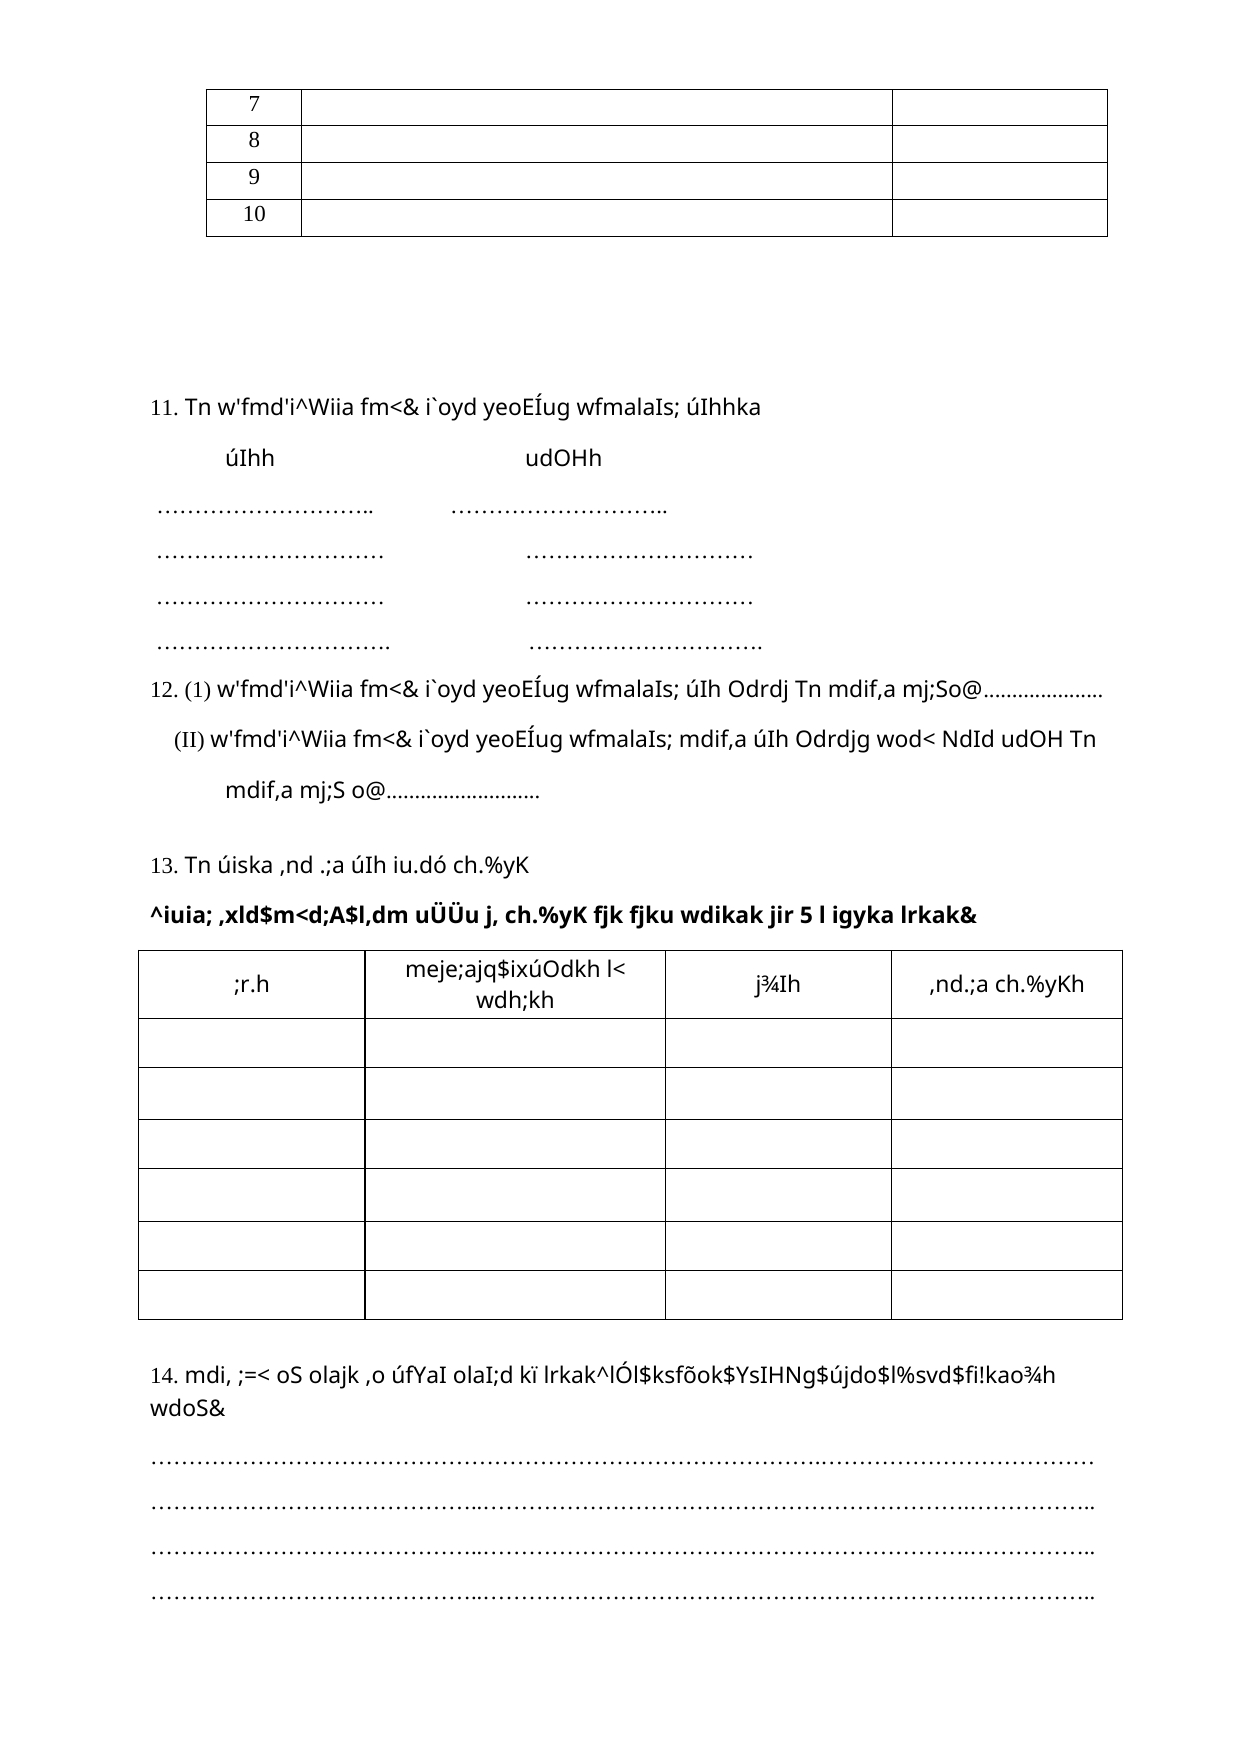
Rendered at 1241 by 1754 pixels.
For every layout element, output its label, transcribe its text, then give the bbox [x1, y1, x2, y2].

table_cell [302, 126, 892, 162]
text …………………………………………………………………………….……………………………… [150, 1443, 1137, 1469]
table_header meje;ajq$ixúOdkh l< wdh;kh [366, 951, 665, 1017]
table_cell [666, 1271, 891, 1319]
text 12. (1) w'fmd'i^Wiia fm<& i`oyd yeoEÍug wfmalaIs; úIh Odrdj Tn mdif,a mj;So@..................... [150, 673, 1137, 704]
text ^iuia; ,xld$m<d;A$l,dm uÜÜu j, ch.%yK fjk fjku wdikak jir 5 l igyka lrkak& [150, 899, 1137, 930]
table_cell [666, 1169, 891, 1221]
table_cell [893, 126, 1107, 162]
table_cell [666, 1068, 891, 1119]
table_cell [892, 1019, 1122, 1067]
table_cell [666, 1120, 891, 1168]
table_cell [302, 163, 892, 199]
table_cell [893, 200, 1107, 236]
table_cell [366, 1222, 665, 1270]
table_cell [893, 90, 1107, 125]
text ………………………… ………………………… [150, 538, 1137, 564]
table_cell 7 [207, 90, 301, 125]
table_cell [892, 1271, 1122, 1319]
text ……………………….. ……………………….. [150, 492, 1137, 518]
table_cell 10 [207, 200, 301, 236]
text 14. mdi, ;=< oS olajk ,o úfYaI olaI;d kï lrkak^lÓl$ksfõok$YsIHNg$újdo$l%svd$fi!kao¾h wdoS& [150, 1359, 1137, 1424]
table_cell 9 [207, 163, 301, 199]
text ……………………………………..……………………………………………………….…………….. [150, 1488, 1137, 1514]
table_cell [366, 1120, 665, 1168]
table_cell [366, 1169, 665, 1221]
text úIhh udOHh [150, 442, 1137, 473]
table_cell [892, 1169, 1122, 1221]
text …………………………. …………………………. [150, 628, 1137, 654]
text ………………………… ………………………… [150, 583, 1137, 609]
text ……………………………………..……………………………………………………….…………….. [150, 1533, 1137, 1559]
text (II) w'fmd'i^Wiia fm<& i`oyd yeoEÍug wfmalaIs; mdif,a úIh Odrdjg wod< NdId udOH Tn [150, 723, 1137, 754]
table_cell [366, 1019, 665, 1067]
table_cell [139, 1222, 364, 1270]
table_header ;r.h [139, 951, 364, 1017]
table_cell [892, 1222, 1122, 1270]
table_cell 8 [207, 126, 301, 162]
table_cell [366, 1068, 665, 1119]
text 11. Tn w'fmd'i^Wiia fm<& i`oyd yeoEÍug wfmalaIs; úIhhka [150, 391, 1137, 422]
table_cell [893, 163, 1107, 199]
table_header ,nd.;a ch.%yKh [892, 951, 1122, 1017]
table_cell [302, 200, 892, 236]
table_cell [139, 1169, 364, 1221]
table_cell [302, 90, 892, 125]
table_header j¾Ih [666, 951, 891, 1017]
text mdif,a mj;S o@........................... [150, 774, 1137, 805]
table_cell [139, 1120, 364, 1168]
table_cell [366, 1271, 665, 1319]
text 13. Tn úiska ,nd .;a úIh iu.dó ch.%yK [150, 849, 1137, 880]
table_cell [139, 1019, 364, 1067]
table_cell [139, 1271, 364, 1319]
table_cell [892, 1068, 1122, 1119]
table_cell [139, 1068, 364, 1119]
table_cell [892, 1120, 1122, 1168]
table_cell [666, 1019, 891, 1067]
table_cell [666, 1222, 891, 1270]
text ……………………………………..……………………………………………………….…………….. [150, 1578, 1137, 1604]
